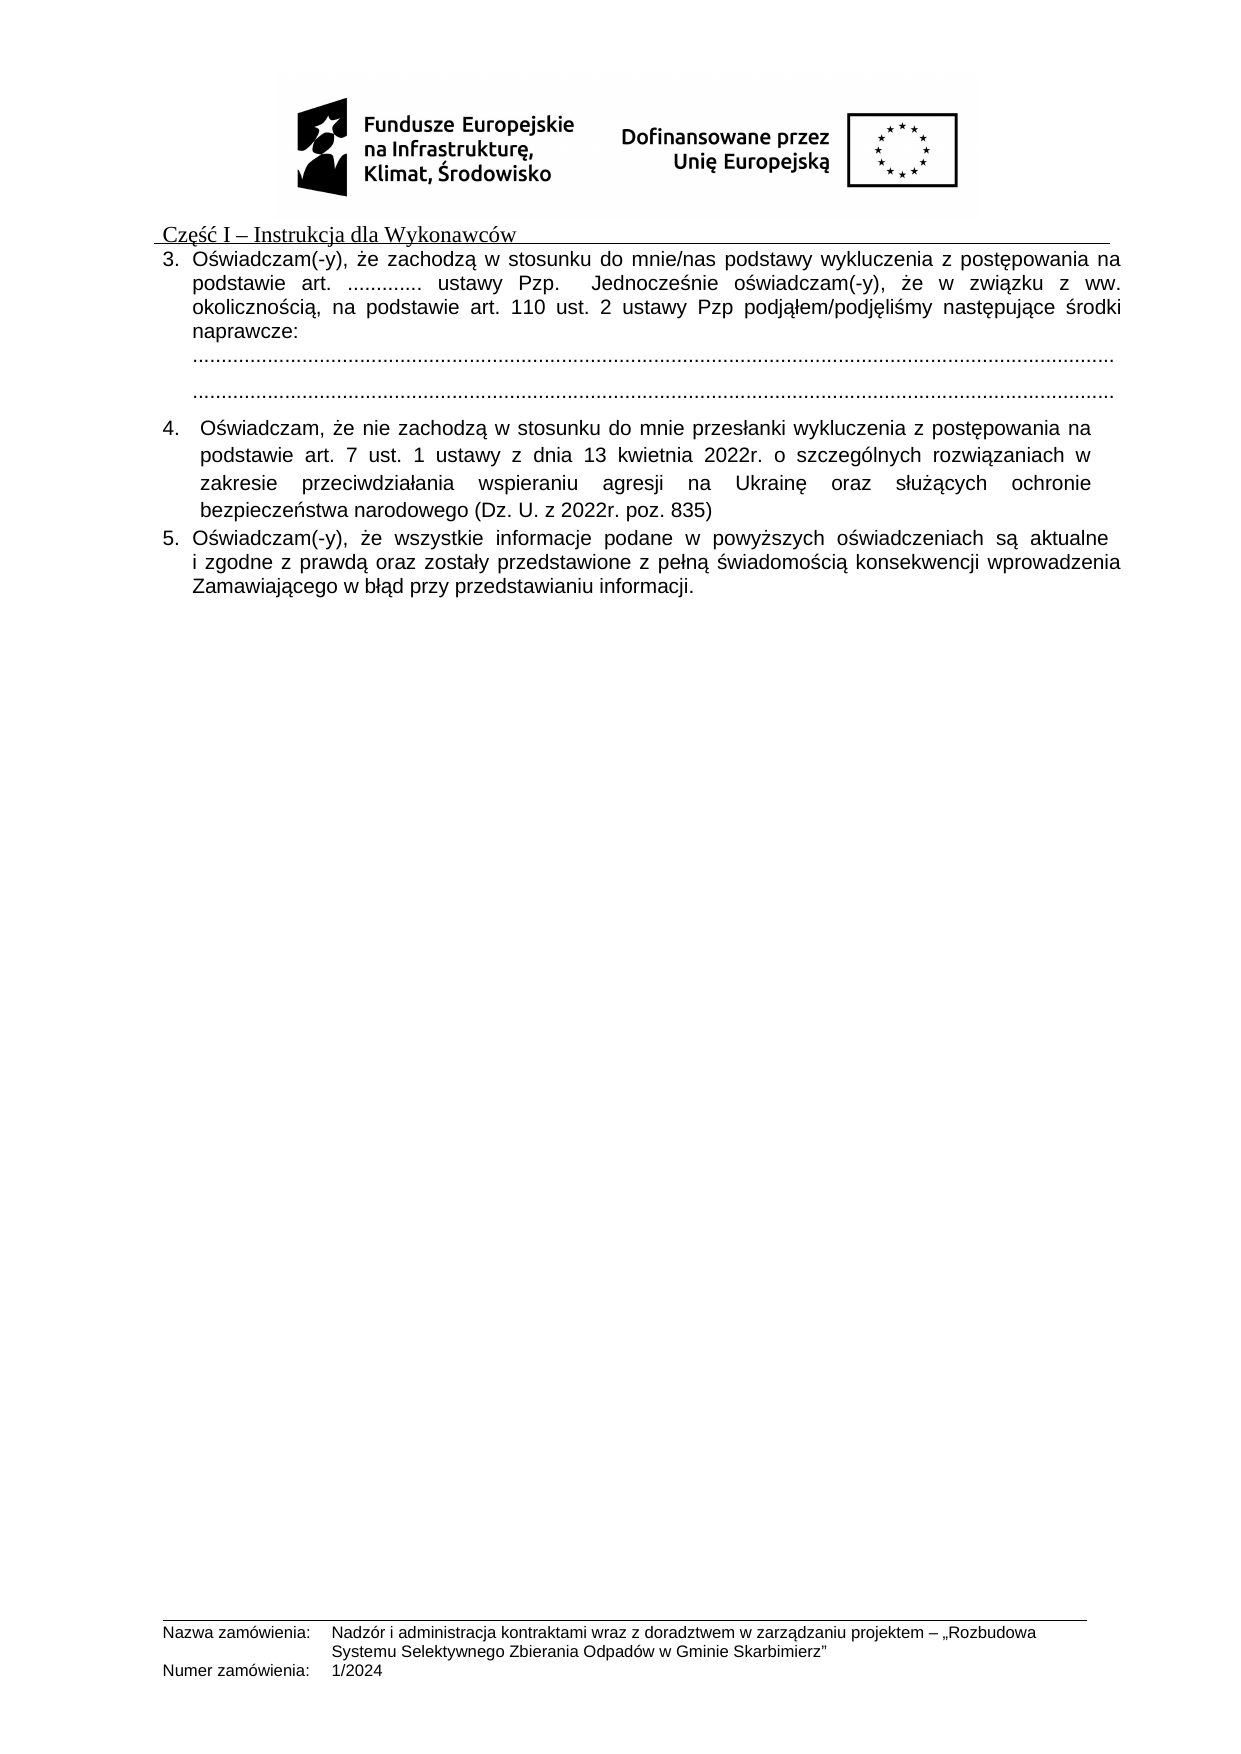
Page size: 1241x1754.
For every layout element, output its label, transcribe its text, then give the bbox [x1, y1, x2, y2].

list Oświadczam(-y), że wszystkie informacje podane w powyższych oświadczeniach są aktualne i zgodne z prawdą oraz zostały przedstawione z pełną świadomością konsekwencji wprowadzenia Zamawiającego w błąd przy przedstawianiu informacji. [162, 526, 1122, 598]
list Oświadczam(-y), że zachodzą w stosunku do mnie/nas podstawy wykluczenia z postępowania na podstawie art. ............. ustawy Pzp. Jednocześnie oświadczam(-y), że w związku z ww. okolicznością, na podstawie art. 110 ust. 2 ustawy Pzp podjąłem/podjęliśmy następujące środki naprawcze: ................................................................................................................................................................ [162, 247, 1122, 367]
list Oświadczam, że nie zachodzą w stosunku do mnie przesłanki wykluczenia z postępowania na podstawie art. 7 ust. 1 ustawy z dnia 13 kwietnia 2022r. o szczególnych rozwiązaniach w zakresie przeciwdziałania wspieraniu agresji na Ukrainę oraz służących ochronie bezpieczeństwa narodowego (Dz. U. z 2022r. poz. 835) [162, 416, 1093, 522]
picture [273, 73, 982, 221]
text ................................................................................................................................................................ [192, 379, 1122, 403]
